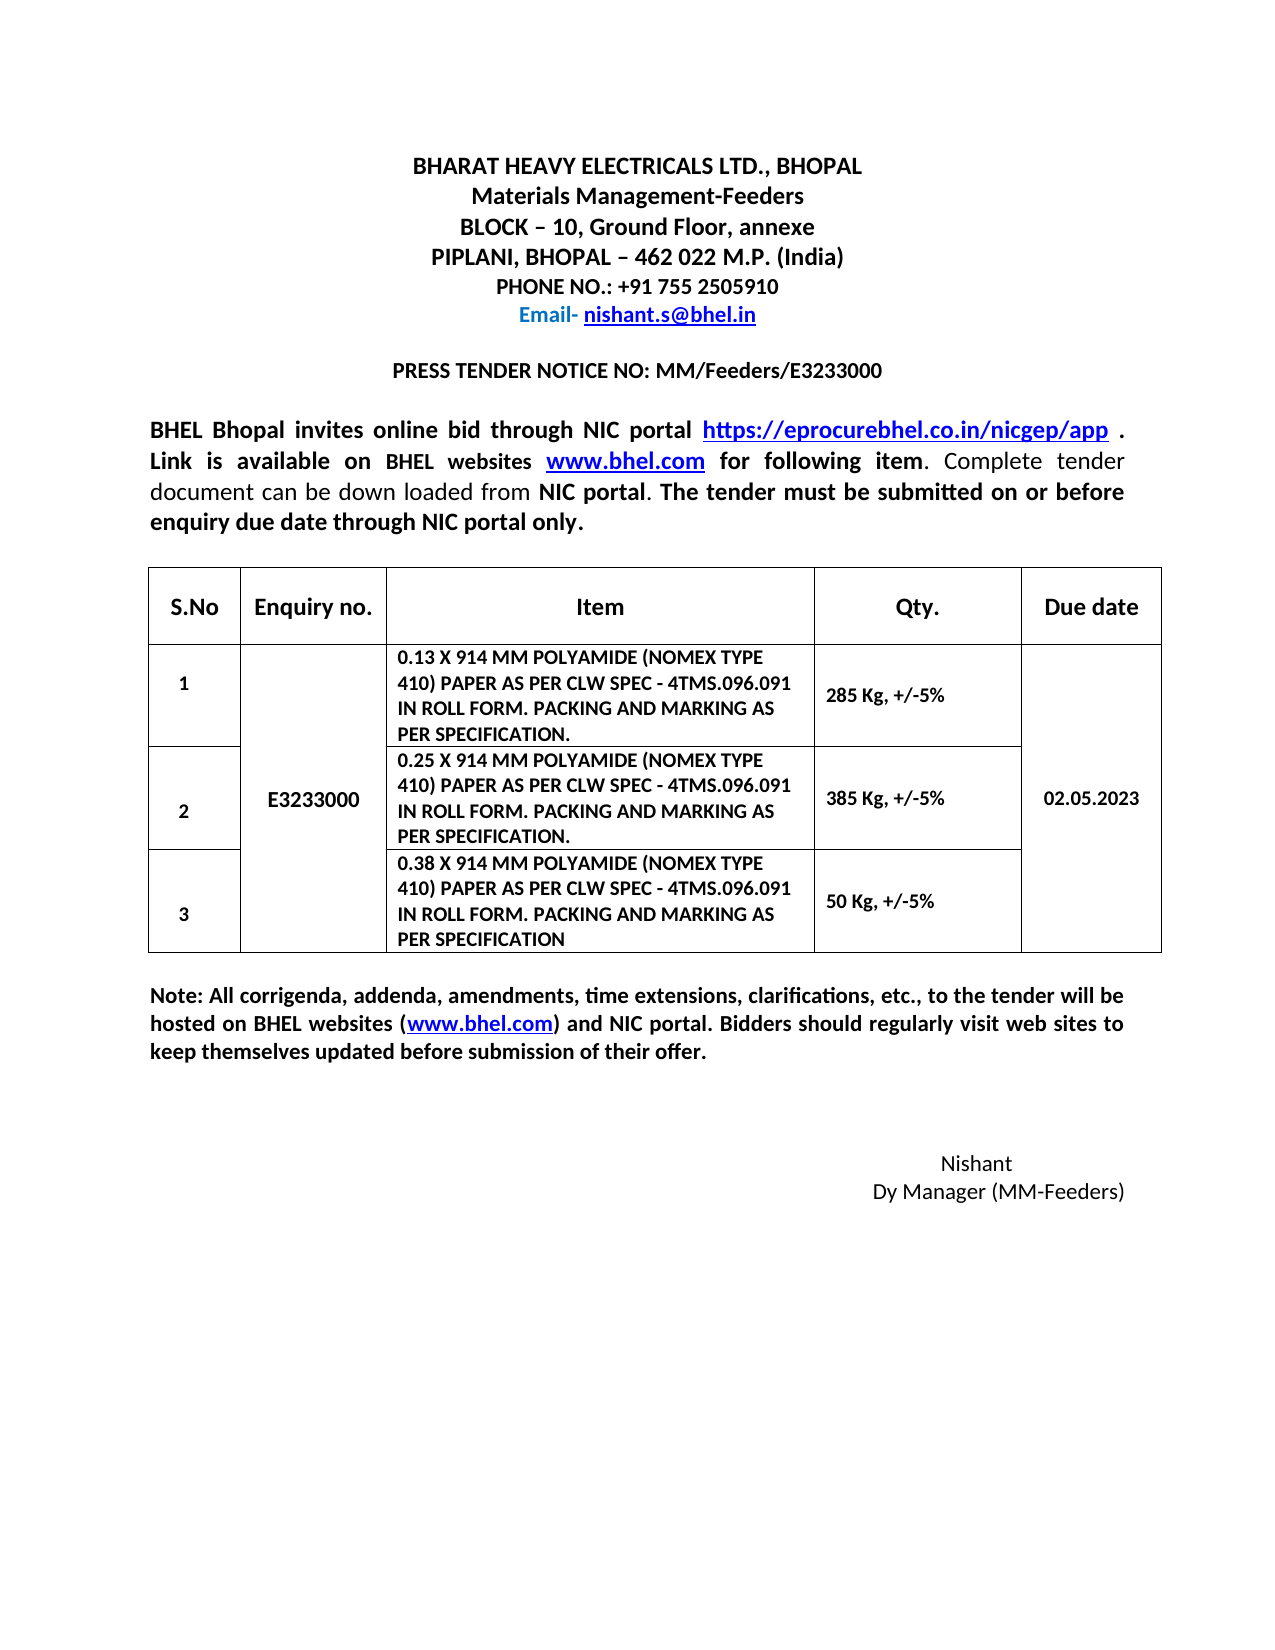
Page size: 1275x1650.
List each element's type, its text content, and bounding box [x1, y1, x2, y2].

table_cell E3233000 [241, 645, 386, 952]
text Email- nishant.s@bhel.in [150, 300, 1125, 328]
table_cell 0.38 X 914 MM POLYAMIDE (NOMEX TYPE 410) PAPER AS PER CLW SPEC - 4TMS.096.091 IN ROLL FORM. PACKING AND MARKING AS PER SPECIFICATION [387, 850, 814, 952]
table_header S.No [149, 568, 240, 643]
table_cell 3 [149, 850, 240, 952]
text PIPLANI, BHOPAL – 462 022 M.P. (India) [150, 242, 1125, 272]
table_header Due date [1022, 568, 1161, 643]
table_header Item [387, 568, 814, 643]
text PHONE NO.: +91 755 2505910 [150, 272, 1125, 300]
text BLOCK – 10, Ground Floor, annexe [150, 211, 1125, 242]
text BHARAT HEAVY ELECTRICALS LTD., BHOPAL [150, 150, 1125, 181]
table_header Qty. [815, 568, 1021, 643]
table_cell 02.05.2023 [1022, 645, 1161, 952]
text PRESS TENDER NOTICE NO: MM/Feeders/E3233000 [150, 356, 1125, 384]
table_cell 2 [149, 747, 240, 849]
text Nishant [150, 1149, 1125, 1177]
table_cell 0.13 X 914 MM POLYAMIDE (NOMEX TYPE 410) PAPER AS PER CLW SPEC - 4TMS.096.091 IN ROLL FORM. PACKING AND MARKING AS PER SPECIFICATION. [387, 645, 814, 746]
text Dy Manager (MM-Feeders) [150, 1177, 1125, 1205]
text Note: All corrigenda, addenda, amendments, time extensions, clarifications, etc., to the tender will be hosted on BHEL websites (www.bhel.com) and NIC portal. Bidders should regularly visit web sites to keep themselves updated before submission of their offer. [150, 981, 1125, 1065]
table_cell 50 Kg, +/-5% [815, 850, 1021, 952]
table_cell 0.25 X 914 MM POLYAMIDE (NOMEX TYPE 410) PAPER AS PER CLW SPEC - 4TMS.096.091 IN ROLL FORM. PACKING AND MARKING AS PER SPECIFICATION. [387, 747, 814, 849]
table_cell 385 Kg, +/-5% [815, 747, 1021, 849]
table_cell 1 [149, 645, 240, 746]
table_cell 285 Kg, +/-5% [815, 645, 1021, 746]
text BHEL Bhopal invites online bid through NIC portal https://eprocurebhel.co.in/nicgep/app . Link is available on BHEL websites www.bhel.com for following item. Complete tender document can be down loaded from NIC portal. The tender must be submitted on or before enquiry due date through NIC portal only. [150, 415, 1125, 537]
table_header Enquiry no. [241, 568, 386, 643]
text Materials Management-Feeders [150, 181, 1125, 211]
